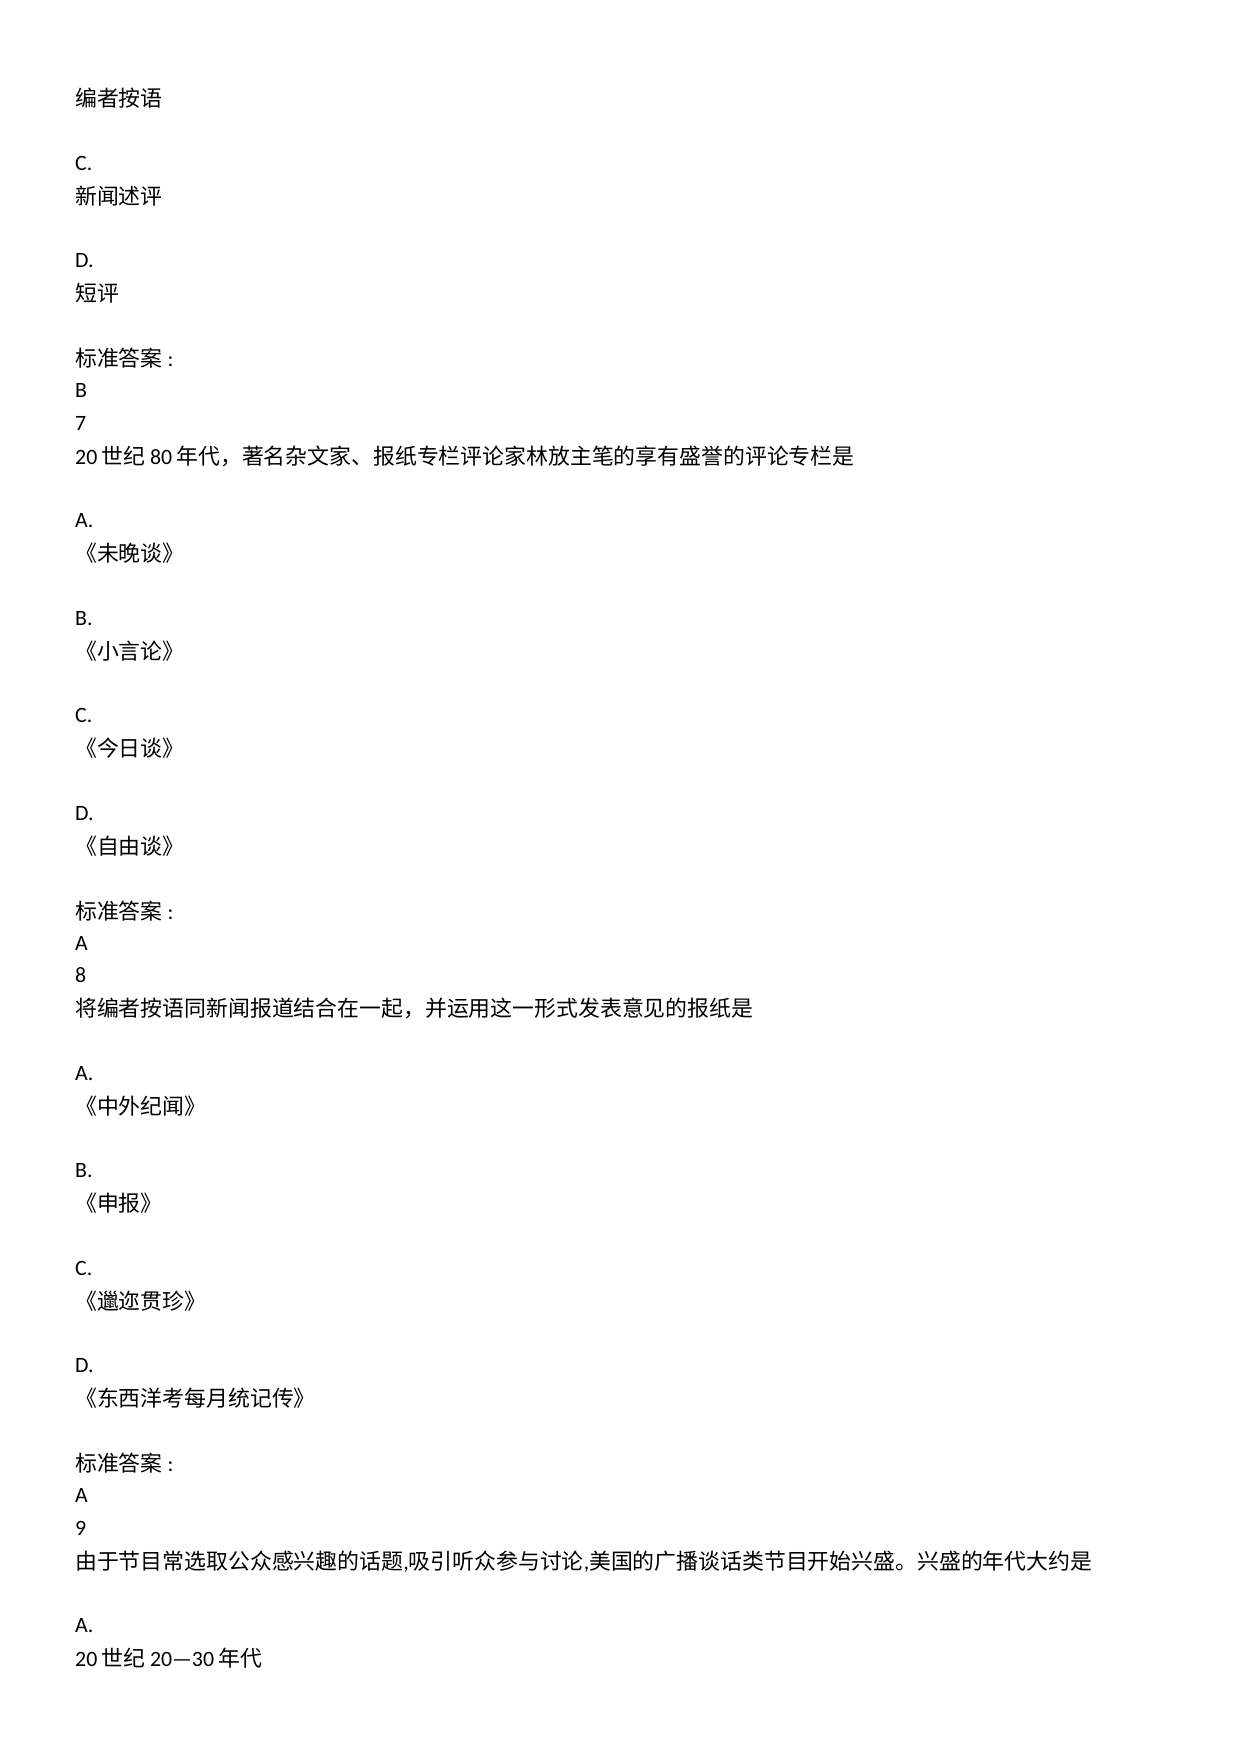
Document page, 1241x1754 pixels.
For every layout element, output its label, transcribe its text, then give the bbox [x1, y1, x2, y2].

text 20世纪20—30年代 [75, 1641, 1165, 1673]
text 编者按语 [75, 81, 1165, 113]
text 《东西洋考每月统记传》 [75, 1381, 1165, 1413]
text C. [75, 146, 1165, 178]
text 《自由谈》 [75, 828, 1165, 861]
text 《今日谈》 [75, 731, 1165, 763]
text 《申报》 [75, 1186, 1165, 1218]
text 新闻述评 [75, 178, 1165, 211]
text 《邋迩贯珍》 [75, 1283, 1165, 1316]
text B. [75, 1153, 1165, 1186]
text 标准答案 : [75, 893, 1165, 926]
text A. [75, 503, 1165, 536]
text D. [75, 796, 1165, 828]
text 《小言论》 [75, 633, 1165, 666]
text 将编者按语同新闻报道结合在一起，并运用这一形式发表意见的报纸是 [75, 991, 1165, 1023]
text 短评 [75, 276, 1165, 308]
text 标准答案 : [75, 341, 1165, 373]
text 《未晚谈》 [75, 536, 1165, 568]
text B. [75, 601, 1165, 633]
text D. [75, 243, 1165, 276]
text 《中外纪闻》 [75, 1088, 1165, 1121]
text D. [75, 1348, 1165, 1381]
text C. [75, 698, 1165, 731]
text 20世纪80年代，著名杂文家、报纸专栏评论家林放主笔的享有盛誉的评论专栏是 [75, 438, 1165, 471]
text 9 [75, 1511, 1165, 1543]
text 8 [75, 958, 1165, 991]
text C. [75, 1251, 1165, 1283]
text A. [75, 1056, 1165, 1088]
text A [75, 1478, 1165, 1511]
text 标准答案 : [75, 1446, 1165, 1478]
text 7 [75, 406, 1165, 438]
text A [75, 926, 1165, 958]
text 由于节目常选取公众感兴趣的话题,吸引听众参与讨论,美国的广播谈话类节目开始兴盛。兴盛的年代大约是 [75, 1543, 1165, 1576]
text B [75, 373, 1165, 406]
text A. [75, 1608, 1165, 1641]
